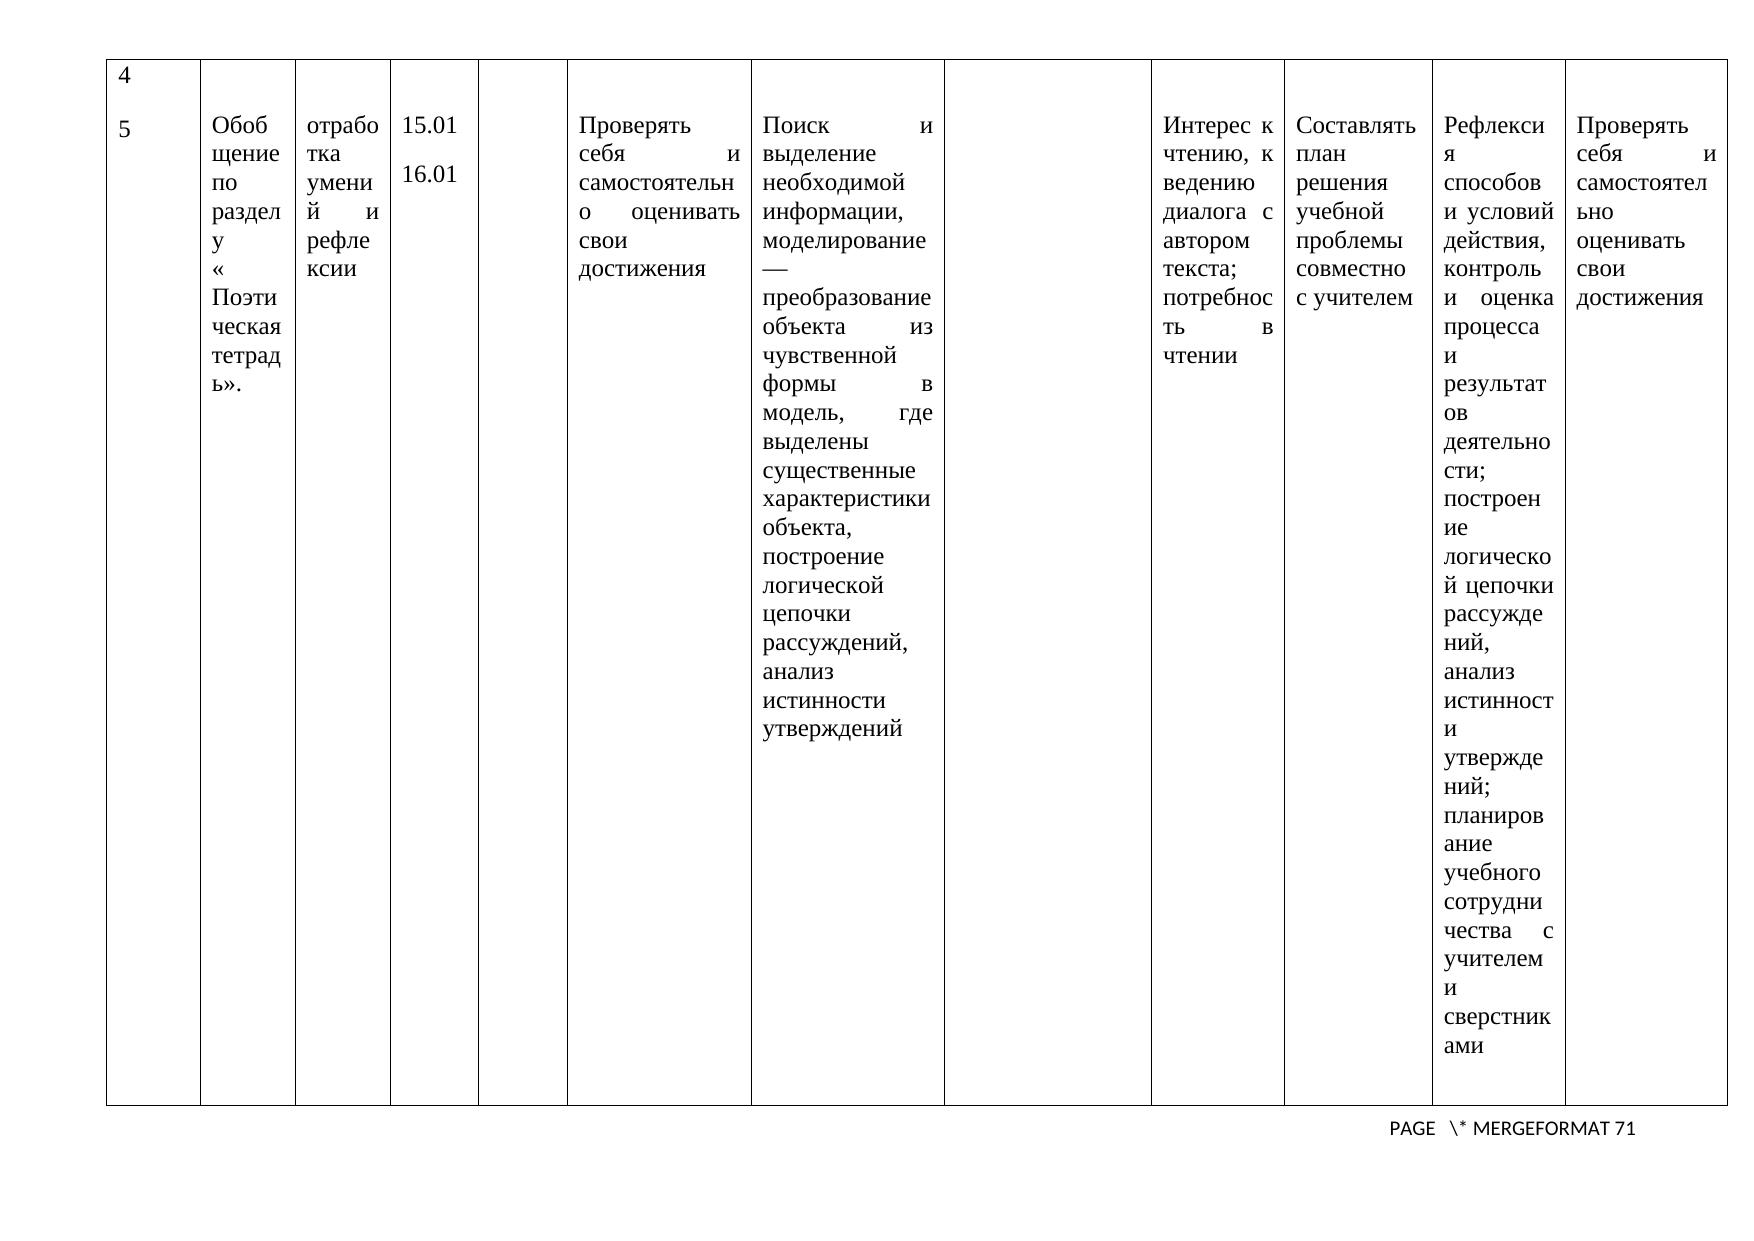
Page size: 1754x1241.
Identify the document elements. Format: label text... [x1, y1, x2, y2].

table_cell Поиск и выделение необходимой информации, моделирование — преобразование объекта из чувственной формы в модель, где выделены существенные характеристики объекта, построение логической цепочки рассуждений, анализ истинности утверждений [752, 60, 944, 1105]
table_cell 15.01 16.01 [391, 60, 478, 1105]
table_cell Составлять план решения учебной проблемы совместно с учителем [1285, 60, 1432, 1105]
table_cell отработка умений и рефлексии [296, 60, 390, 1105]
table_cell Интерес к чтению, к ведению диалога с автором текста; потребность в чтении [1152, 60, 1284, 1105]
table_cell Обобщение по разделу «Поэтическая тетрадь». [201, 60, 295, 1105]
table_cell 4 5 [107, 60, 200, 1105]
table_cell Рефлексия способов и условий действия, контроль и оценка процесса и результатов деятельности; построение логической цепочки рассуждений, анализ истинности утверждений; планирование учебного сотрудничества с учителем и сверстниками [1433, 60, 1565, 1105]
table_cell [945, 60, 1151, 1105]
table_cell Проверять себя и самостоятельно оценивать свои достижения [1566, 60, 1727, 1105]
table_cell Проверять себя и самостоятельно оценивать свои достижения [568, 60, 751, 1105]
table_cell [479, 60, 567, 1105]
